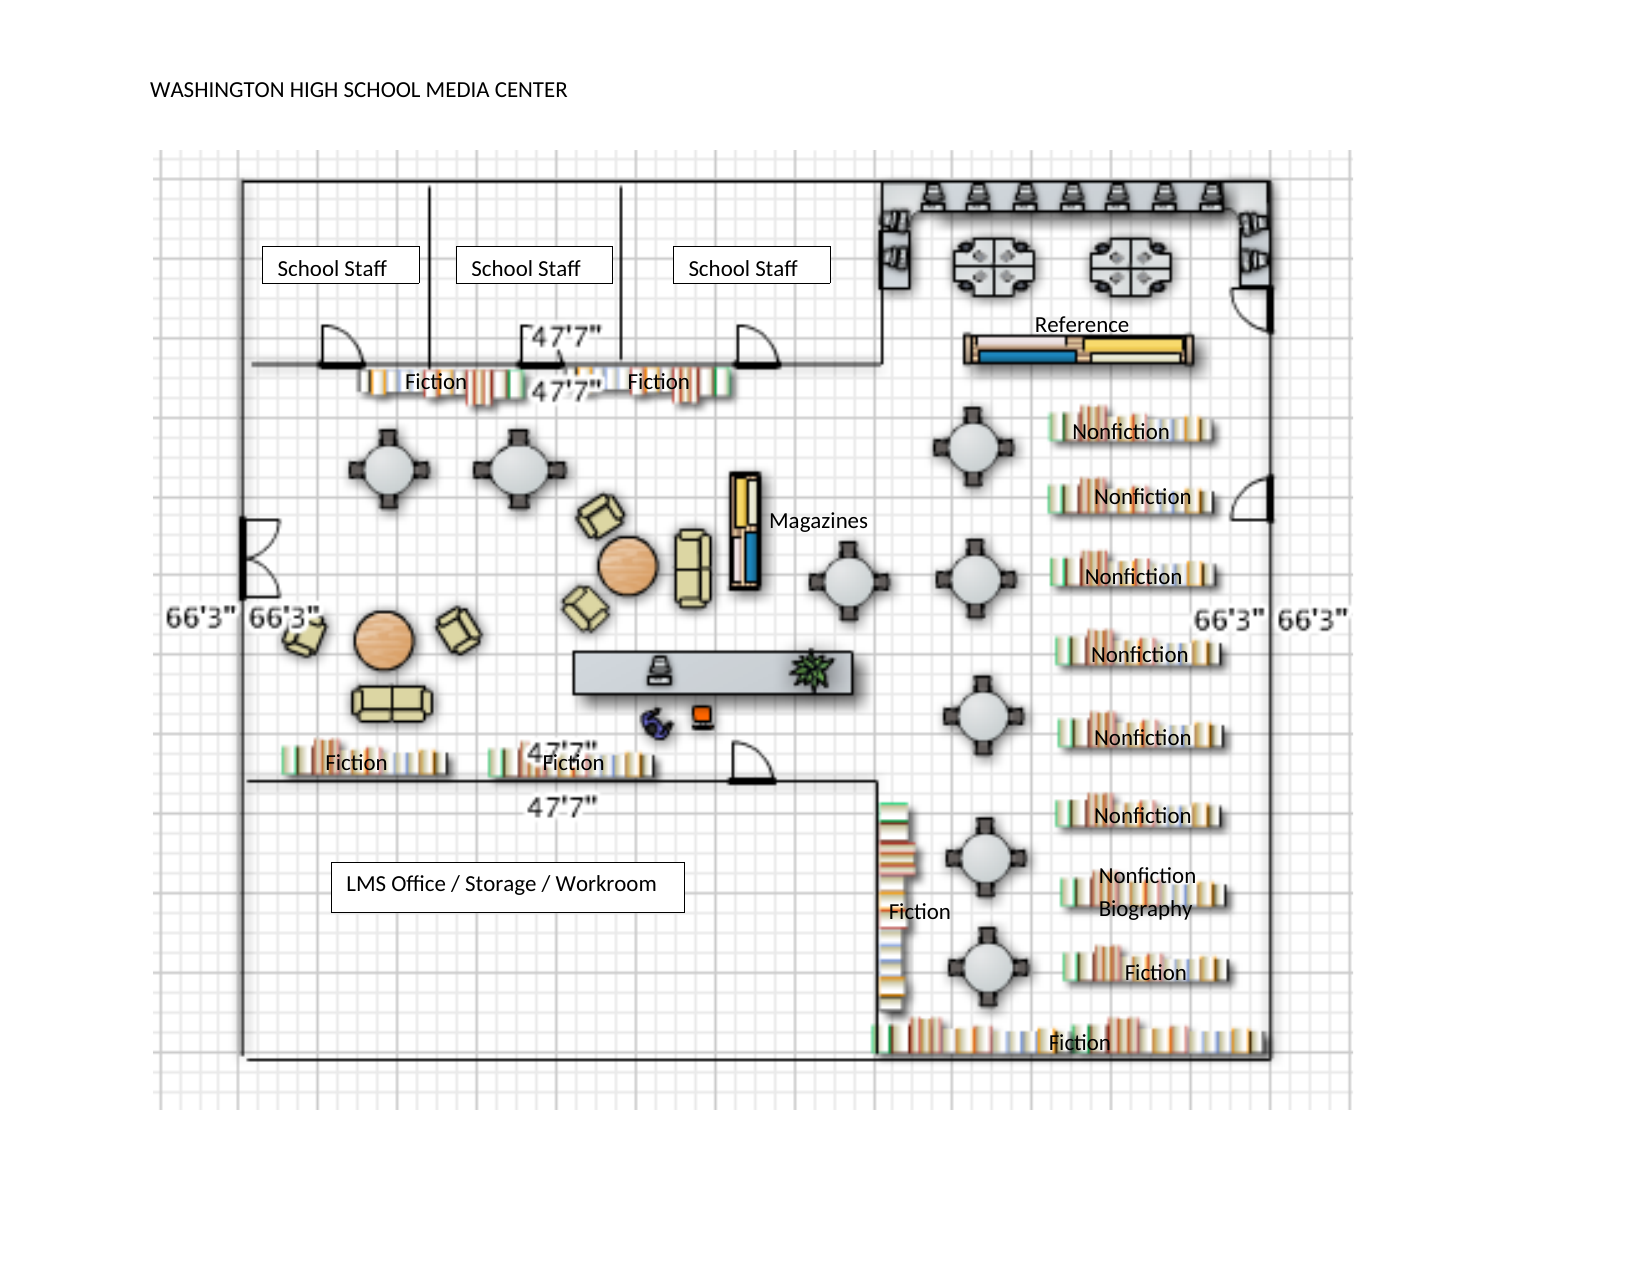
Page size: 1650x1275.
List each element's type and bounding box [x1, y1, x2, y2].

picture [153, 150, 1354, 1110]
